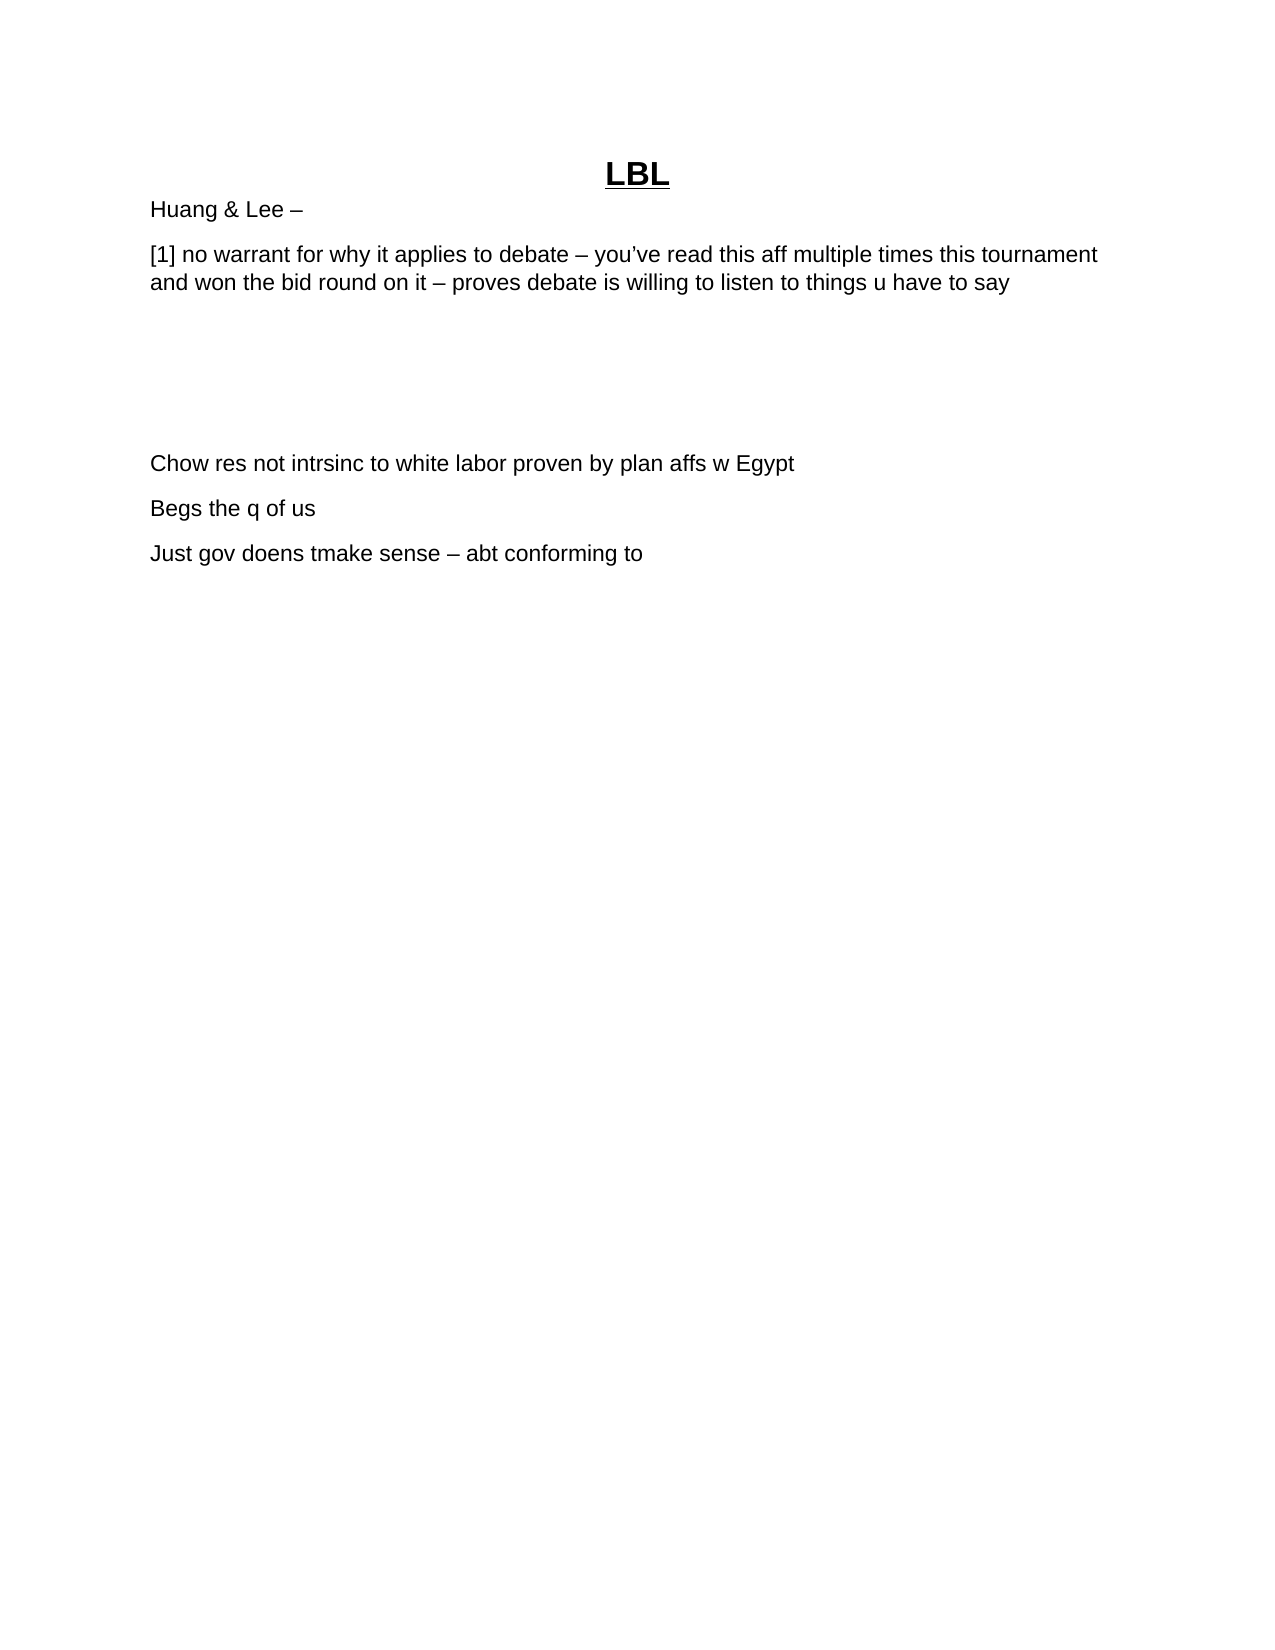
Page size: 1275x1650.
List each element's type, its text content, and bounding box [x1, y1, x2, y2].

text LBL [150, 154, 1125, 193]
text Chow res not intrsinc to white labor proven by plan affs w Egypt [150, 449, 1125, 476]
text [1] no warrant for why it applies to debate – you’ve read this aff multiple times this tournament and won the bid round on it – proves debate is willing to listen to things u have to say [150, 241, 1125, 296]
text Just gov doens tmake sense – abt conforming to [150, 540, 1125, 566]
text Begs the q of us [150, 495, 1125, 521]
text Huang & Lee – [150, 196, 1125, 222]
